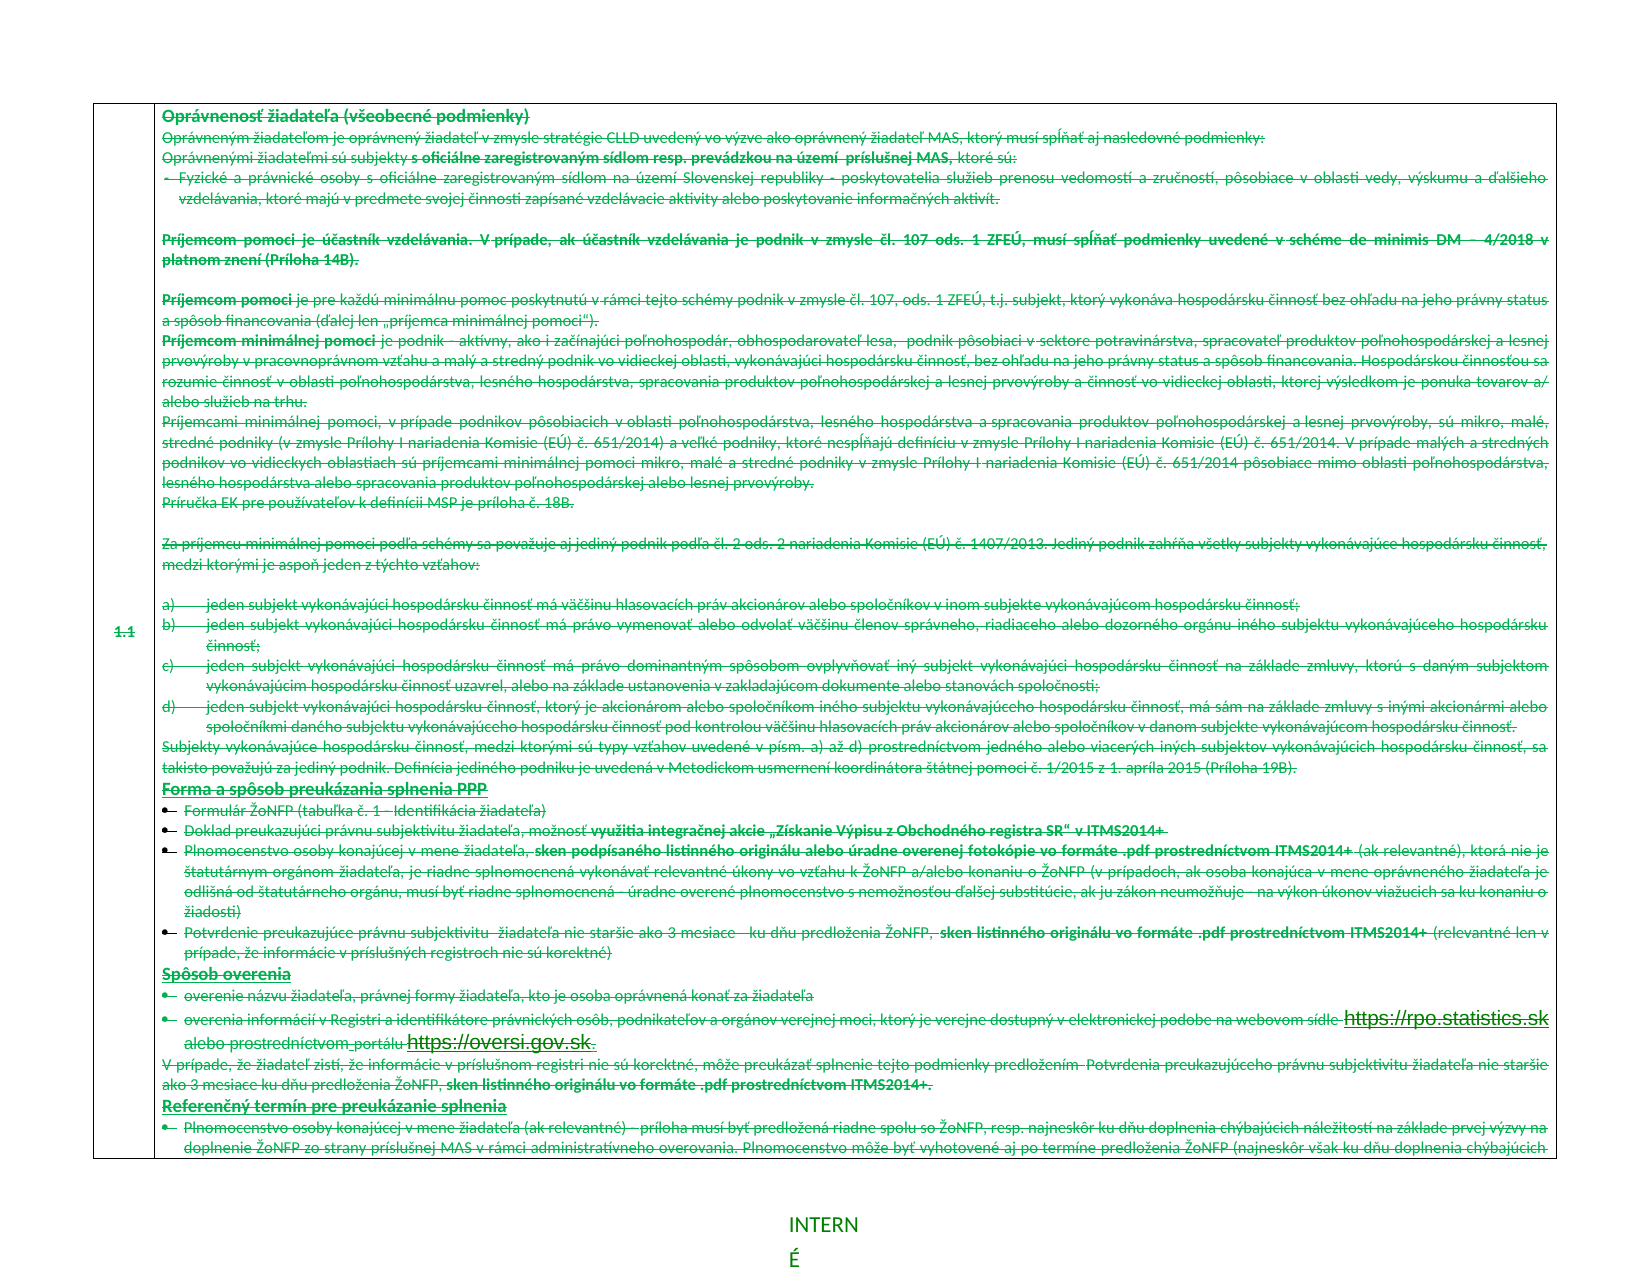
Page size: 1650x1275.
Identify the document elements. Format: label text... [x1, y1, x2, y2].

table_cell 1.1 [94, 104, 154, 1158]
